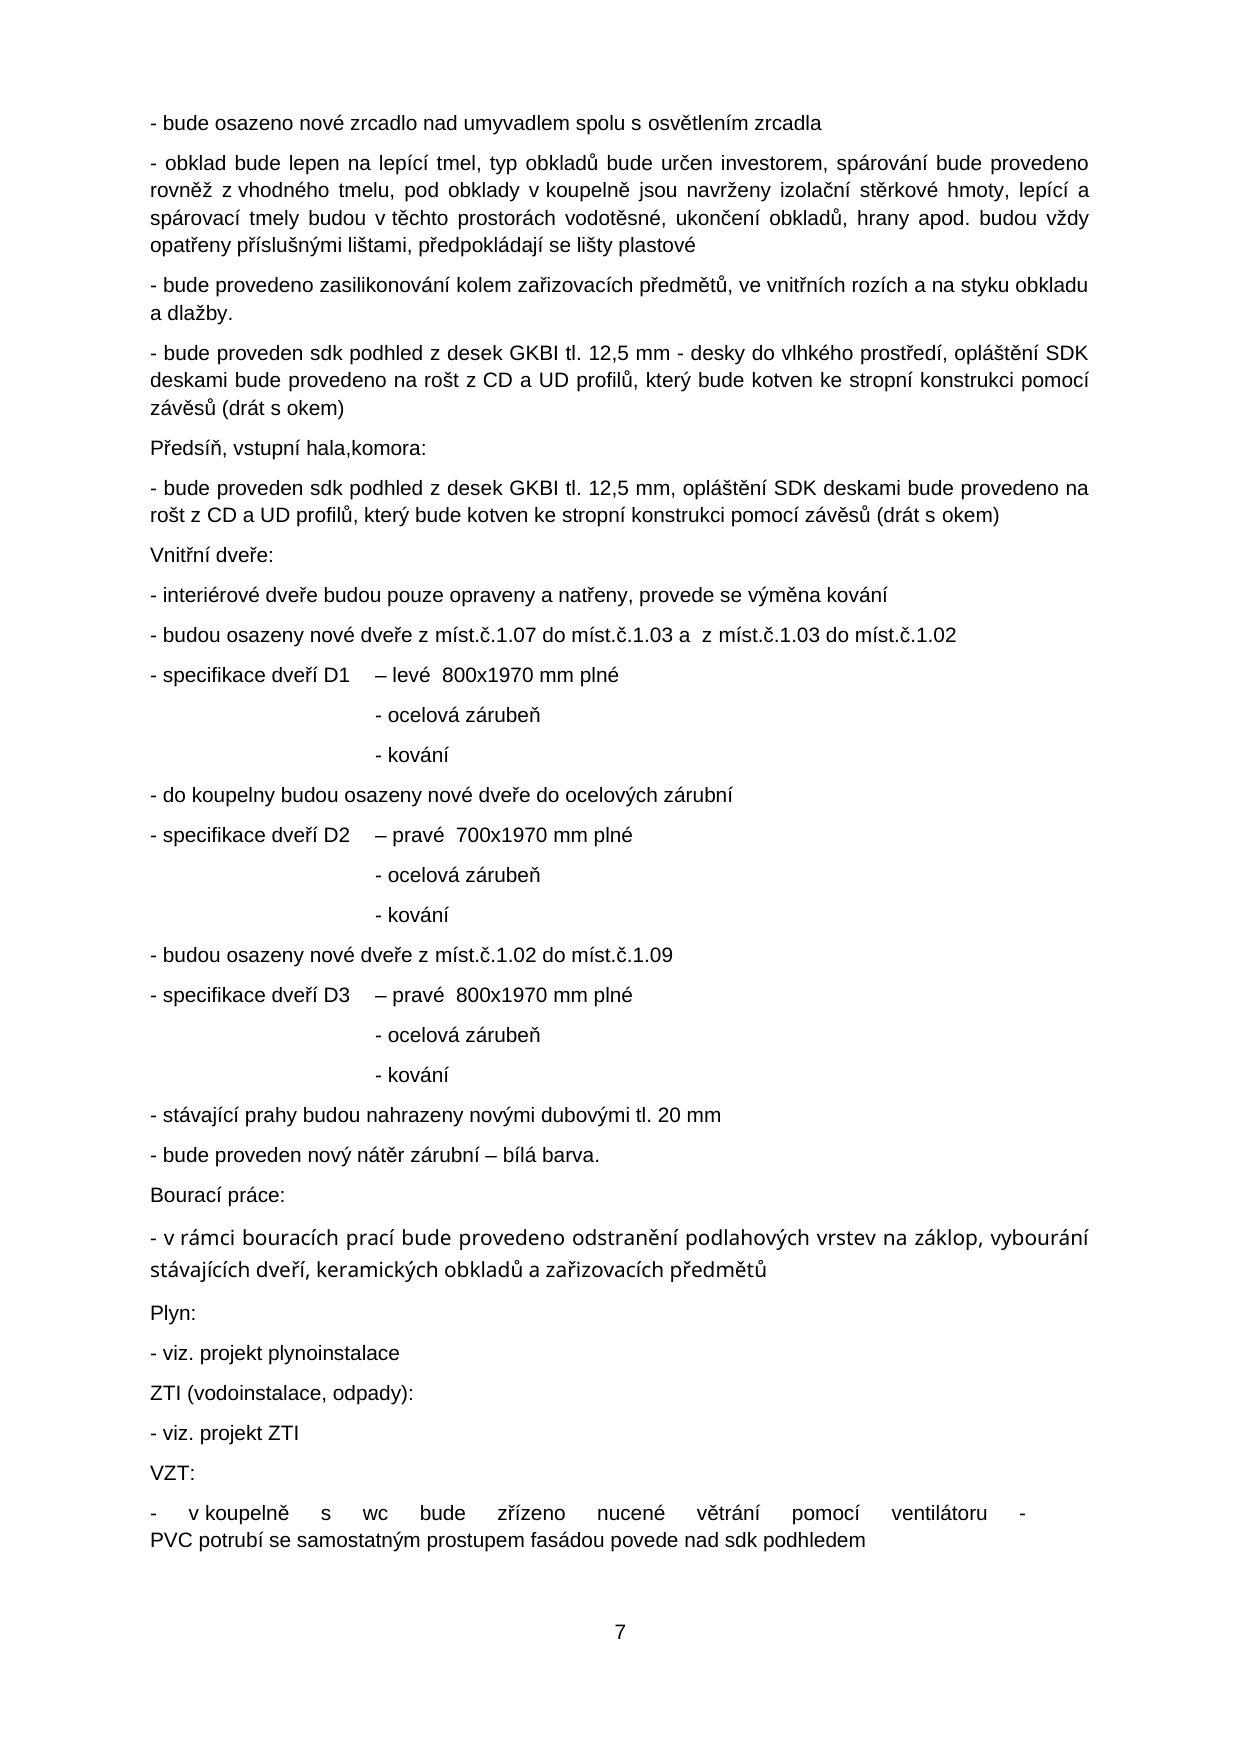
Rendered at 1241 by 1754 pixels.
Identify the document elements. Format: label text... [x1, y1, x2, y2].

text - obklad bude lepen na lepící tmel, typ obkladů bude určen investorem, spárování bude provedeno rovněž z vhodného tmelu, pod obklady v koupelně jsou navrženy izolační stěrkové hmoty, lepící a spárovací tmely budou v těchto prostorách vodotěsné, ukončení obkladů, hrany apod. budou vždy opatřeny příslušnými lištami, předpokládají se lišty plastové [150, 150, 1090, 257]
text - viz. projekt ZTI [150, 1421, 1090, 1444]
text - budou osazeny nové dveře z míst.č.1.02 do míst.č.1.09 [150, 943, 1090, 967]
text Bourací práce: [150, 1183, 1090, 1207]
text - specifikace dveří D3 – pravé 800x1970 mm plné [150, 983, 1090, 1007]
text Předsíň, vstupní hala,komora: [150, 435, 1090, 459]
text - bude proveden sdk podhled z desek GKBI tl. 12,5 mm - desky do vlhkého prostředí, opláštění SDK deskami bude provedeno na rošt z CD a UD profilů, který bude kotven ke stropní konstrukci pomocí závěsů (drát s okem) [150, 340, 1090, 419]
text - budou osazeny nové dveře z míst.č.1.07 do míst.č.1.03 a z míst.č.1.03 do míst.č.1.02 [150, 623, 1090, 647]
text - kování [150, 903, 1090, 927]
text - ocelová zárubeň [150, 863, 1090, 887]
text - interiérové dveře budou pouze opraveny a natřeny, provede se výměna kování [150, 583, 1090, 607]
text - ocelová zárubeň [150, 1023, 1090, 1047]
text - bude proveden nový nátěr zárubní – bílá barva. [150, 1143, 1090, 1167]
text - bude proveden sdk podhled z desek GKBI tl. 12,5 mm, opláštění SDK deskami bude provedeno na rošt z CD a UD profilů, který bude kotven ke stropní konstrukci pomocí závěsů (drát s okem) [150, 475, 1090, 527]
text Vnitřní dveře: [150, 543, 1090, 567]
text ZTI (vodoinstalace, odpady): [150, 1381, 1090, 1404]
text VZT: [150, 1461, 1090, 1484]
text - stávající prahy budou nahrazeny novými dubovými tl. 20 mm [150, 1103, 1090, 1127]
text - ocelová zárubeň [150, 703, 1090, 727]
text - bude osazeno nové zrcadlo nad umyvadlem spolu s osvětlením zrcadla [150, 110, 1090, 134]
text Plyn: [150, 1301, 1090, 1324]
text - specifikace dveří D2 – pravé 700x1970 mm plné [150, 823, 1090, 847]
text - kování [150, 1063, 1090, 1087]
text - specifikace dveří D1 – levé 800x1970 mm plné [150, 663, 1090, 687]
text - v rámci bouracích prací bude provedeno odstranění podlahových vrstev na záklop, vybourání stávajících dveří, keramických obkladů a zařizovacích předmětů [150, 1223, 1090, 1284]
text - kování [150, 743, 1090, 767]
text - v koupelně s wc bude zřízeno nucené větrání pomocí ventilátoru - PVC potrubí se samostatným prostupem fasádou povede nad sdk podhledem [150, 1501, 1090, 1552]
text - do koupelny budou osazeny nové dveře do ocelových zárubní [150, 783, 1090, 807]
text - bude provedeno zasilikonování kolem zařizovacích předmětů, ve vnitřních rozích a na styku obkladu a dlažby. [150, 273, 1090, 324]
text - viz. projekt plynoinstalace [150, 1341, 1090, 1364]
